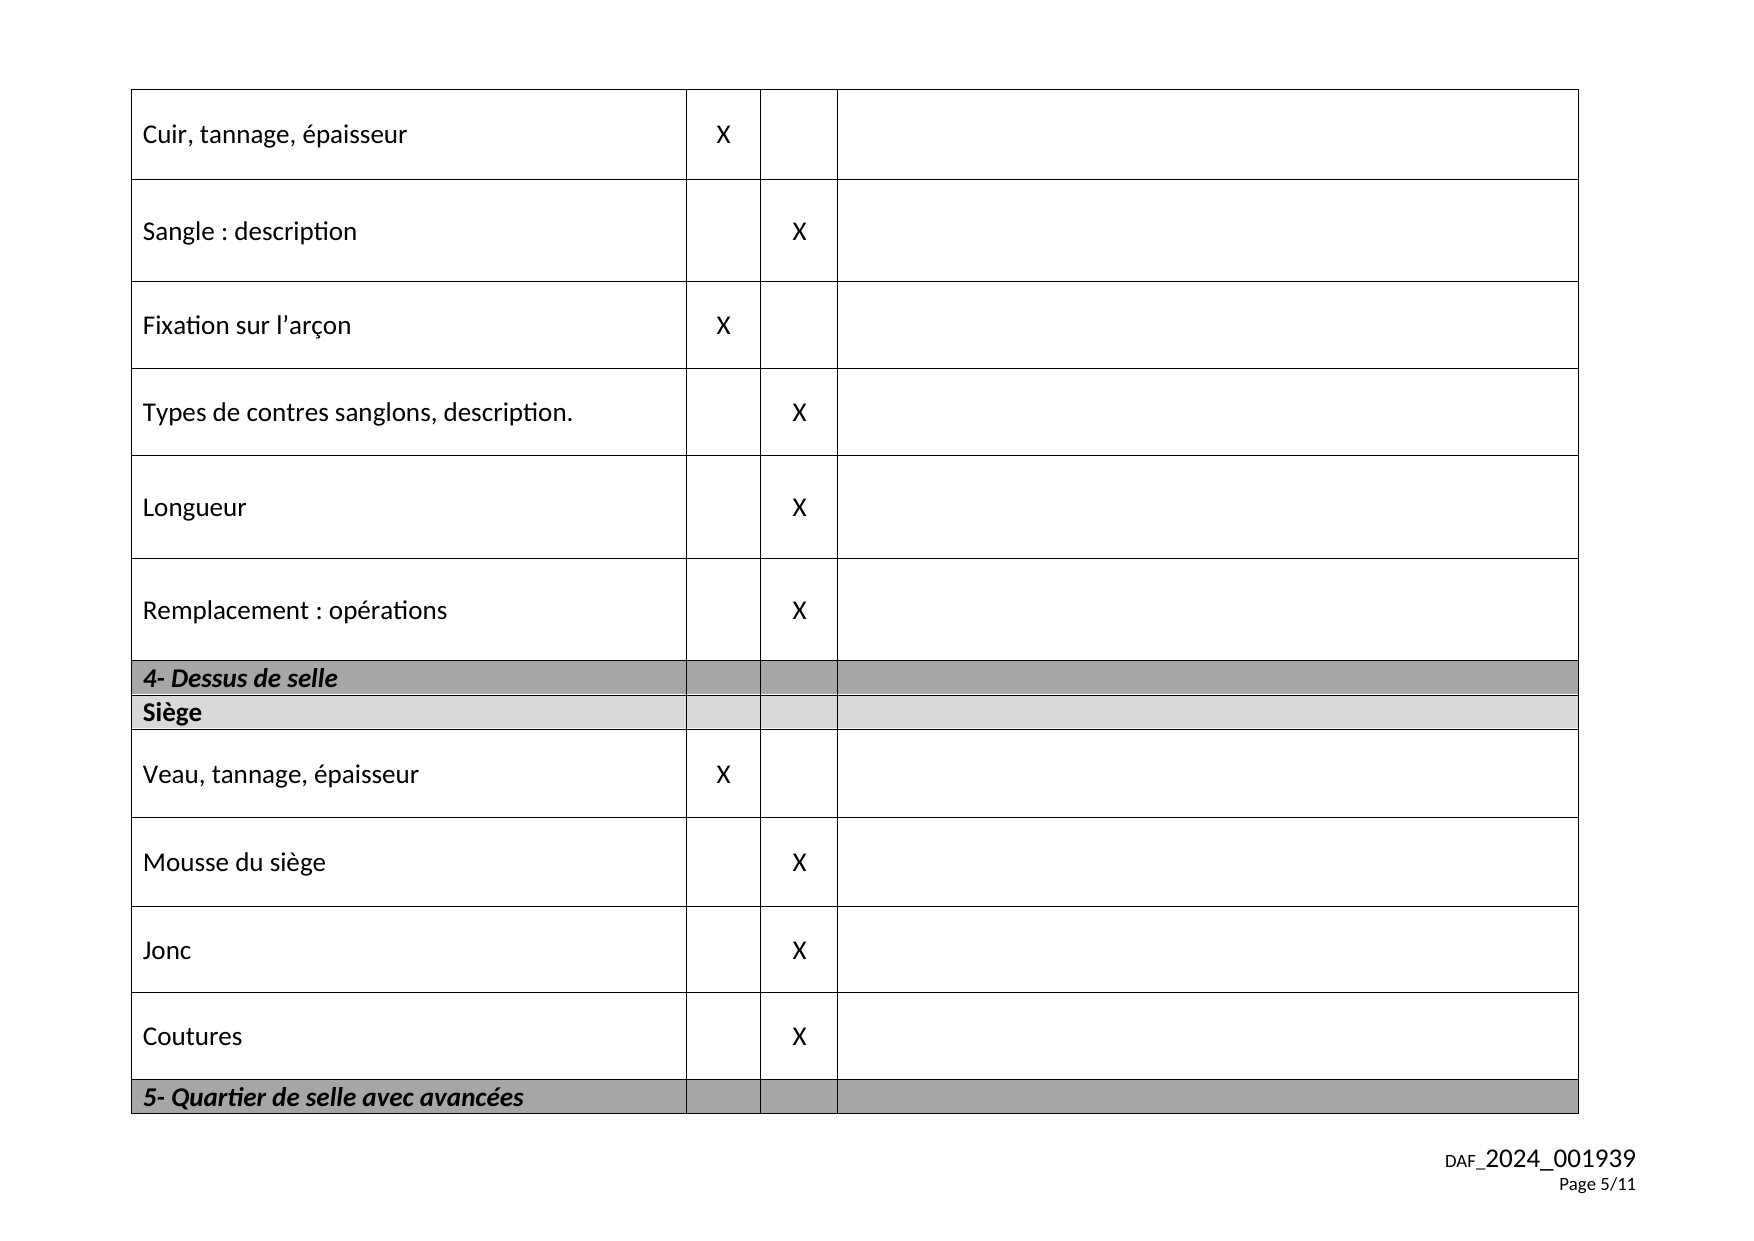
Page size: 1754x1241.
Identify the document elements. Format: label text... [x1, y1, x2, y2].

table_cell [838, 696, 1578, 728]
table_cell [687, 369, 760, 455]
table_cell Remplacement : opérations [132, 559, 686, 660]
table_cell X [761, 818, 837, 906]
table_cell Mousse du siège [132, 818, 686, 906]
table_cell [838, 90, 1578, 179]
table_cell [761, 282, 837, 367]
table_cell Types de contres sanglons, description. [132, 369, 686, 455]
table_cell Fixation sur l’arçon [132, 282, 686, 367]
table_cell [838, 369, 1578, 455]
table_cell [838, 282, 1578, 367]
table_cell X [761, 456, 837, 558]
table_cell 4- Dessus de selle [132, 661, 686, 694]
table_cell [687, 1080, 760, 1113]
table_cell Longueur [132, 456, 686, 558]
table_cell X [687, 282, 760, 367]
table_cell Siège [132, 696, 686, 728]
table_cell X [687, 90, 760, 179]
table_cell [838, 456, 1578, 558]
table_cell Jonc [132, 907, 686, 992]
table_cell [761, 696, 837, 728]
table_cell [687, 661, 760, 694]
table_cell X [761, 993, 837, 1079]
table_cell [761, 90, 837, 179]
table_cell [761, 661, 837, 694]
table_cell [761, 1080, 837, 1113]
table_cell Sangle : description [132, 180, 686, 281]
table_cell [687, 696, 760, 728]
table_cell [687, 818, 760, 906]
table_cell [687, 907, 760, 992]
table_cell X [761, 907, 837, 992]
table_cell X [761, 180, 837, 281]
table_cell [838, 818, 1578, 906]
table_cell X [687, 730, 760, 817]
table_cell 5- Quartier de selle avec avancées [132, 1080, 686, 1113]
table_cell [761, 730, 837, 817]
table_cell X [761, 559, 837, 660]
table_cell [687, 180, 760, 281]
table_cell [687, 993, 760, 1079]
table_cell [838, 730, 1578, 817]
table_cell Cuir, tannage, épaisseur [132, 90, 686, 179]
table_cell [838, 180, 1578, 281]
table_cell [687, 559, 760, 660]
table_cell Veau, tannage, épaisseur [132, 730, 686, 817]
table_cell [838, 661, 1578, 694]
table_cell [687, 456, 760, 558]
table_cell [838, 1080, 1578, 1113]
table_cell [838, 993, 1578, 1079]
table_cell [838, 907, 1578, 992]
table_cell Coutures [132, 993, 686, 1079]
table_cell X [761, 369, 837, 455]
table_cell [838, 559, 1578, 660]
